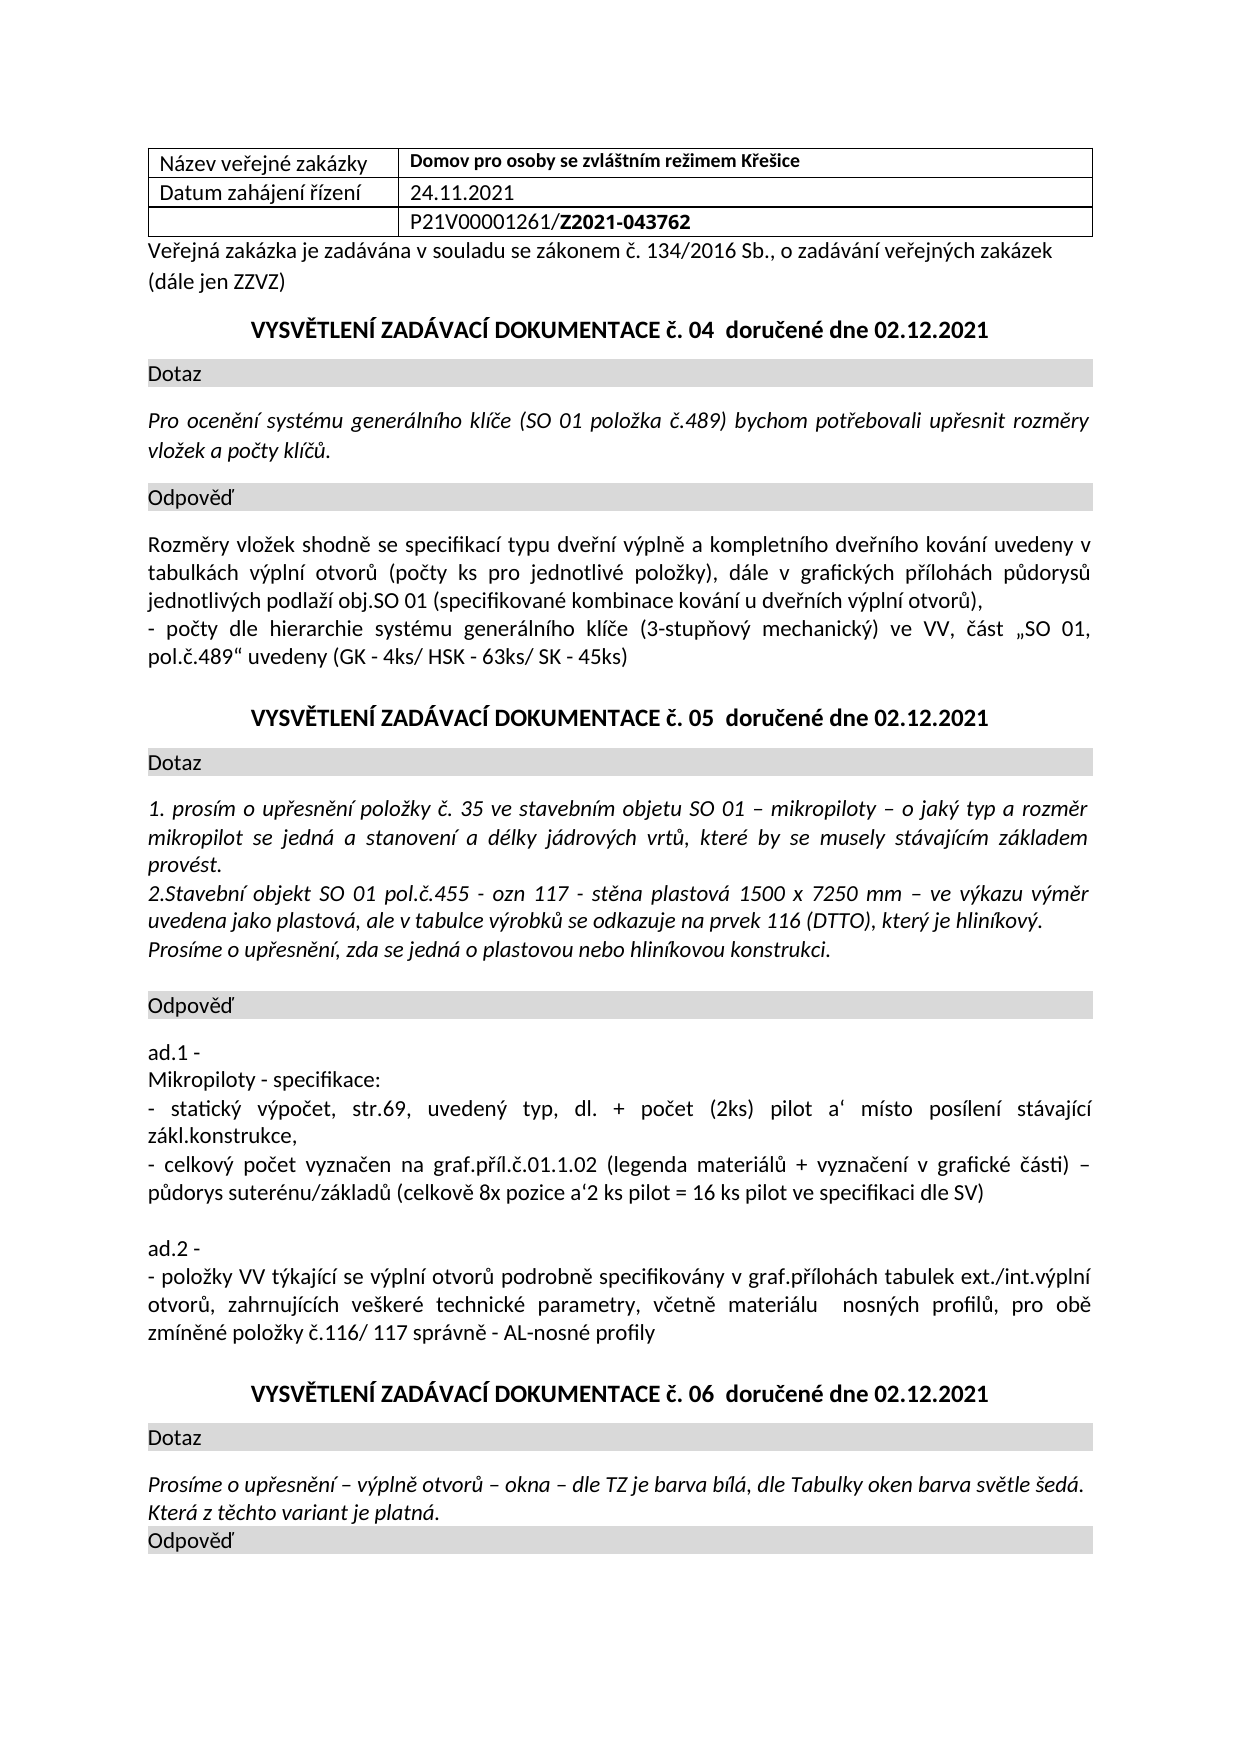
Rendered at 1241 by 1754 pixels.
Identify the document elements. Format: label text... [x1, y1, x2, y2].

table_cell Datum zahájení řízení [149, 178, 398, 206]
table_cell P21V00001261/Z2021-043762 [399, 208, 1092, 236]
text Mikropiloty - specifikace: [148, 1066, 1093, 1094]
text Odpověď [148, 991, 1093, 1019]
text Která z těchto variant je platná. [148, 1498, 1093, 1526]
text Odpověď [148, 1526, 1093, 1554]
text Pro ocenění systému generálního klíče (SO 01 položka č.489) bychom potřebovali upřesnit rozměry vložek a počty klíčů. [148, 406, 1093, 464]
text - počty dle hierarchie systému generálního klíče (3-stupňový mechanický) ve VV, část „SO 01, pol.č.489“ uvedeny (GK - 4ks/ HSK - 63ks/ SK - 45ks) [148, 614, 1093, 670]
table_cell 24.11.2021 [399, 178, 1092, 206]
text 2.Stavební objekt SO 01 pol.č.455 - ozn 117 - stěna plastová 1500 x 7250 mm – ve výkazu výměr uvedena jako plastová, ale v tabulce výrobků se odkazuje na prvek 116 (DTTO), který je hliníkový. [148, 879, 1093, 935]
text Dotaz [148, 1423, 1093, 1451]
text Prosíme o upřesnění – výplně otvorů – okna – dle TZ je barva bílá, dle Tabulky oken barva světle šedá. [148, 1470, 1093, 1498]
subtitle VYSVĚTLENÍ ZADÁVACÍ DOKUMENTACE č. 05 doručené dne 02.12.2021 [148, 702, 1093, 733]
text Prosíme o upřesnění, zda se jedná o plastovou nebo hliníkovou konstrukci. [148, 935, 1093, 963]
text - statický výpočet, str.69, uvedený typ, dl. + počet (2ks) pilot a‘ místo posílení stávající zákl.konstrukce, [148, 1094, 1093, 1150]
text Odpověď [148, 483, 1093, 511]
table_header Název veřejné zakázky [149, 149, 398, 177]
text 1. prosím o upřesnění položky č. 35 ve stavebním objetu SO 01 – mikropiloty – o jaký typ a rozměr mikropilot se jedná a stanovení a délky jádrových vrtů, které by se musely stávajícím základem provést. [148, 794, 1093, 879]
text Dotaz [148, 748, 1093, 776]
table_header Domov pro osoby se zvláštním režimem Křešice [399, 149, 1092, 177]
text ad.2 - [148, 1234, 1093, 1262]
text Rozměry vložek shodně se specifikací typu dveřní výplně a kompletního dveřního kování uvedeny v tabulkách výplní otvorů (počty ks pro jednotlivé položky), dále v grafických přílohách půdorysů jednotlivých podlaží obj.SO 01 (specifikované kombinace kování u dveřních výplní otvorů), [148, 530, 1093, 614]
text - celkový počet vyznačen na graf.příl.č.01.1.02 (legenda materiálů + vyznačení v grafické části) – půdorys suterénu/základů (celkově 8x pozice a‘2 ks pilot = 16 ks pilot ve specifikaci dle SV) [148, 1150, 1093, 1206]
table_cell [149, 208, 398, 236]
text - položky VV týkající se výplní otvorů podrobně specifikovány v graf.přílohách tabulek ext./int.výplní otvorů, zahrnujících veškeré technické parametry, včetně materiálu nosných profilů, pro obě zmíněné položky č.116/ 117 správně - AL-nosné profily [148, 1262, 1093, 1346]
subtitle VYSVĚTLENÍ ZADÁVACÍ DOKUMENTACE č. 06 doručené dne 02.12.2021 [148, 1378, 1093, 1408]
text Veřejná zakázka je zadávána v souladu se zákonem č. 134/2016 Sb., o zadávání veřejných zakázek (dále jen ZZVZ) [148, 237, 1093, 295]
text Dotaz [148, 359, 1093, 387]
subtitle VYSVĚTLENÍ ZADÁVACÍ DOKUMENTACE č. 04 doručené dne 02.12.2021 [148, 314, 1093, 344]
text ad.1 - [148, 1038, 1093, 1066]
